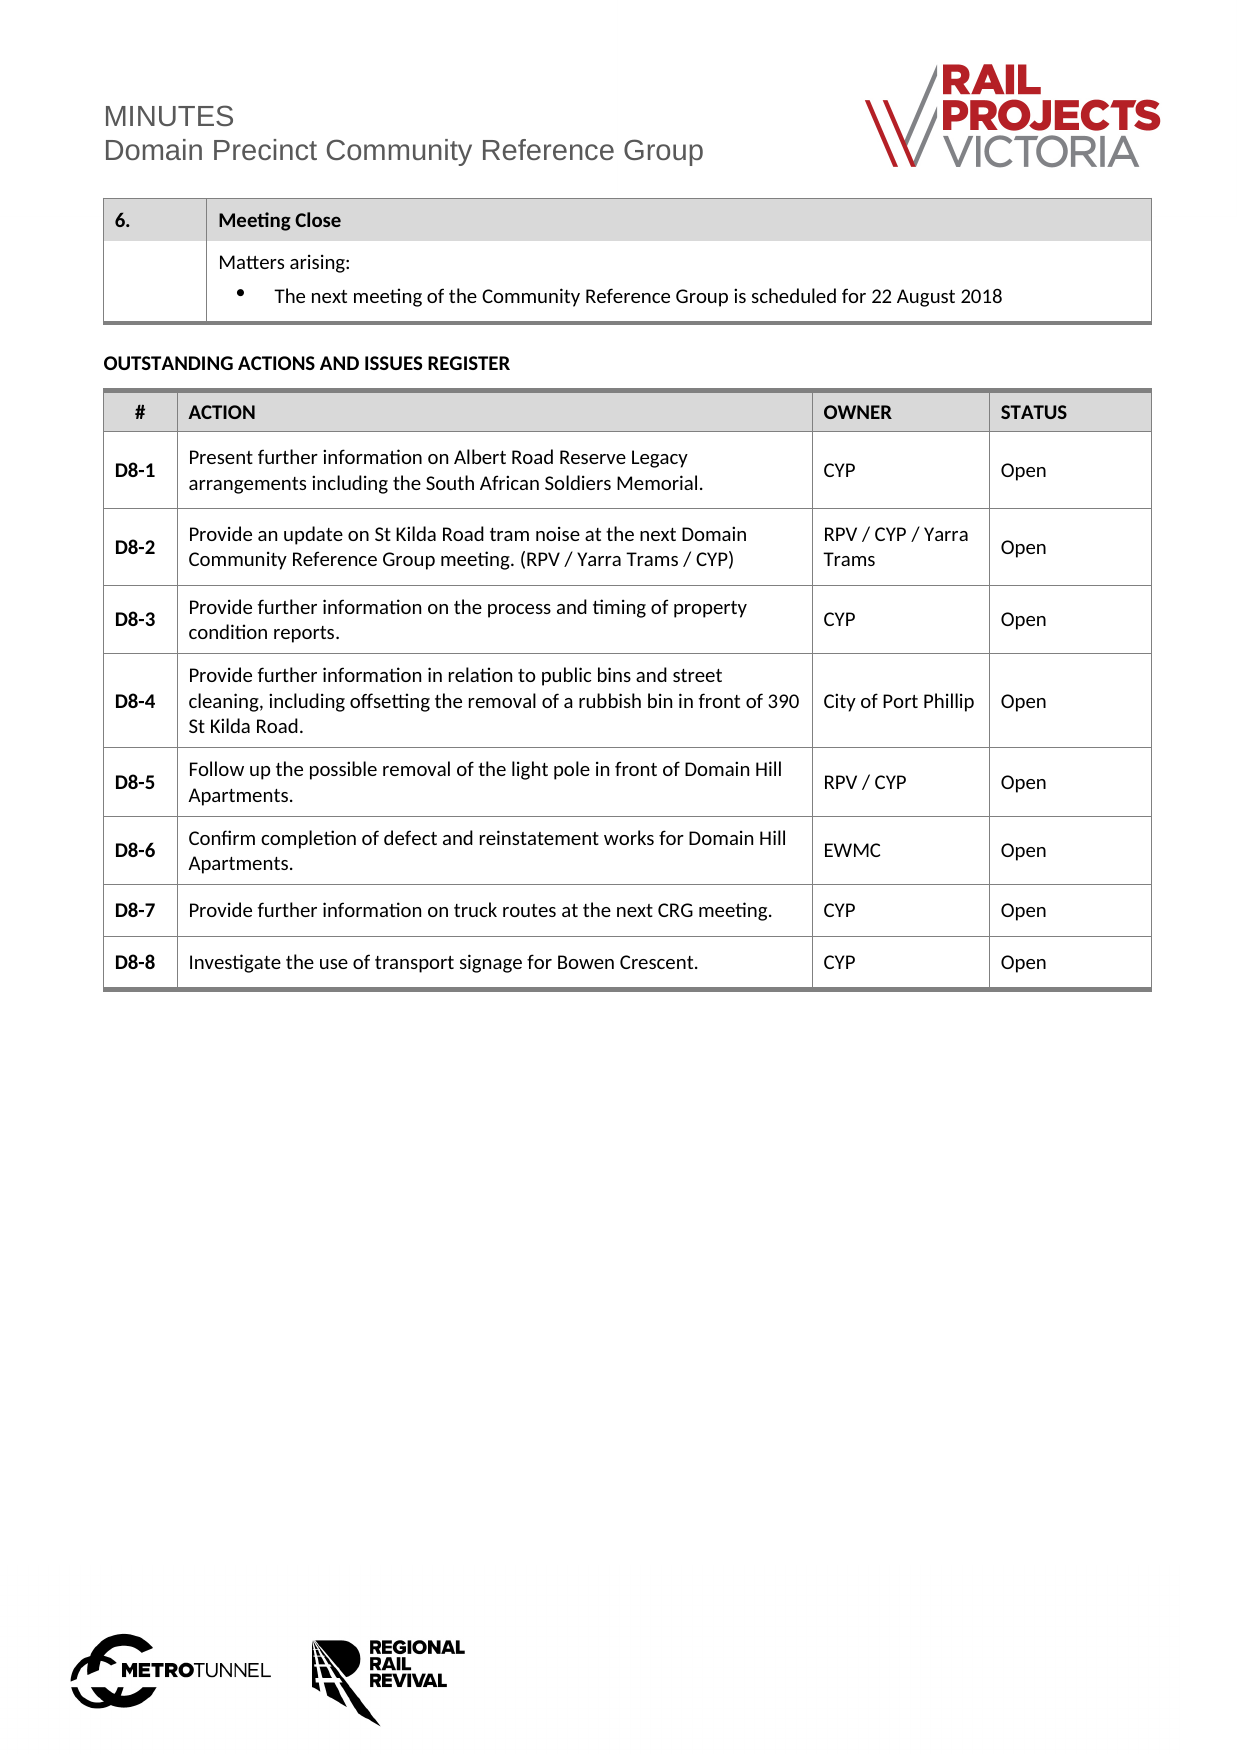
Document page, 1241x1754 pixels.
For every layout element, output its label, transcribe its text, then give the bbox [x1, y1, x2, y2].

table_cell EWMC [813, 817, 989, 884]
table_cell CYP [813, 885, 989, 936]
table_cell Open [990, 509, 1151, 584]
table_cell RPV / CYP / Yarra Trams [813, 509, 989, 584]
table_cell Open [990, 885, 1151, 936]
table_header ACTION [178, 393, 812, 431]
table_cell Provide an update on St Kilda Road tram noise at the next Domain Community Reference Group meeting. (RPV / Yarra Trams / CYP) [178, 509, 812, 584]
table_cell Open [990, 937, 1151, 987]
table_cell D8-7 [104, 885, 177, 936]
table_cell Investigate the use of transport signage for Bowen Crescent. [178, 937, 812, 987]
table_cell D8-3 [104, 586, 177, 653]
table_cell CYP [813, 937, 989, 987]
table_header STATUS [990, 393, 1151, 431]
table_cell D8-1 [104, 432, 177, 508]
table_cell CYP [813, 586, 989, 653]
table_header # [104, 393, 177, 431]
picture [0, 0, 1237, 217]
table_cell CYP [813, 432, 989, 508]
picture [0, 1565, 1180, 1754]
table_cell D8-4 [104, 654, 177, 747]
table_cell Open [990, 432, 1151, 508]
table_cell RPV / CYP [813, 748, 989, 816]
table_cell D8-8 [104, 937, 177, 987]
table_cell Confirm completion of defect and reinstatement works for Domain Hill Apartments. [178, 817, 812, 884]
table_header OWNER [813, 393, 989, 431]
table_cell Follow up the possible removal of the light pole in front of Domain Hill Apartments. [178, 748, 812, 816]
table_cell Matters arising: The next meeting of the Community Reference Group is scheduled for 22 August 2018 [207, 241, 1151, 321]
table_cell [104, 241, 206, 321]
table_cell Open [990, 654, 1151, 747]
text OUTSTANDING ACTIONS AND ISSUES REGISTER [103, 350, 1137, 376]
table_cell D8-2 [104, 509, 177, 584]
table_cell Present further information on Albert Road Reserve Legacy arrangements including the South African Soldiers Memorial. [178, 432, 812, 508]
table_cell Provide further information on truck routes at the next CRG meeting. [178, 885, 812, 936]
table_cell Open [990, 586, 1151, 653]
table_cell 6. [104, 199, 206, 241]
table_cell Meeting Close [207, 199, 1151, 241]
table_cell Provide further information in relation to public bins and street cleaning, including offsetting the removal of a rubbish bin in front of 390 St Kilda Road. [178, 654, 812, 747]
table_cell D8-6 [104, 817, 177, 884]
table_cell Open [990, 748, 1151, 816]
table_cell D8-5 [104, 748, 177, 816]
table_cell Open [990, 817, 1151, 884]
table_cell Provide further information on the process and timing of property condition reports. [178, 586, 812, 653]
table_cell City of Port Phillip [813, 654, 989, 747]
